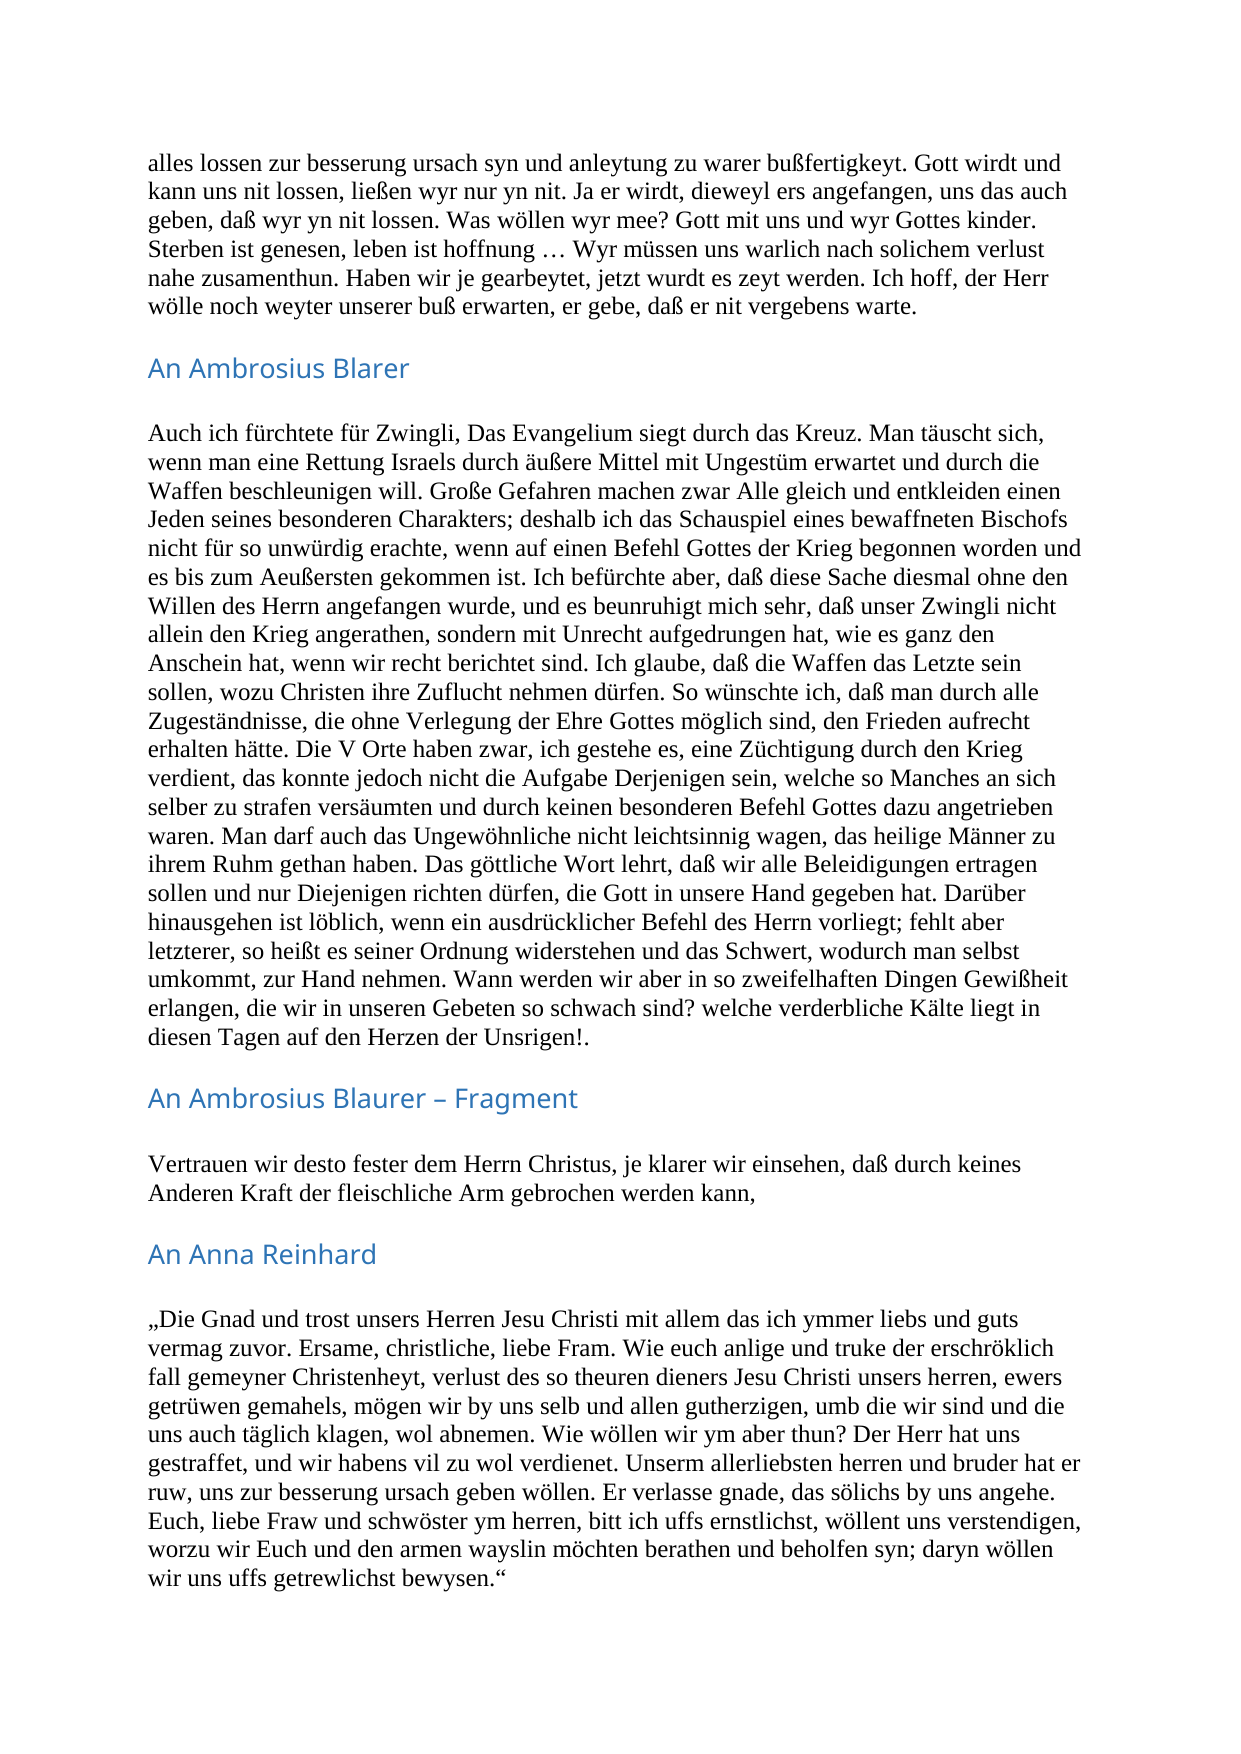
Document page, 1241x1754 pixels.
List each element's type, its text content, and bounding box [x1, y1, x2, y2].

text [148, 148, 1093, 320]
subtitle An Anna Reinhard [148, 1236, 1093, 1272]
text Auch ich fürchtete für Zwingli, Das Evangelium siegt durch das Kreuz. Man täuscht sich, wenn man eine Rettung Israels durch äußere Mittel mit Ungestüm erwartet und durch die Waffen beschleunigen will. Große Gefahren machen zwar Alle gleich und entkleiden einen Jeden seines besonderen Charakters; deshalb ich das Schauspiel eines bewaffneten Bischofs nicht für so unwürdig erachte, wenn auf einen Befehl Gottes der Krieg begonnen worden und es bis zum Aeußersten gekommen ist. Ich befürchte aber, daß diese Sache diesmal ohne den Willen des Herrn angefangen wurde, und es beunruhigt mich sehr, daß unser Zwingli nicht allein den Krieg angerathen, sondern mit Unrecht aufgedrungen hat, wie es ganz den Anschein hat, wenn wir recht berichtet sind. Ich glaube, daß die Waffen das Letzte sein sollen, wozu Christen ihre Zuflucht nehmen dürfen. So wünschte ich, daß man durch alle Zugeständnisse, die ohne Verlegung der Ehre Gottes möglich sind, den Frieden aufrecht erhalten hätte. Die V Orte haben zwar, ich gestehe es, eine Züchtigung durch den Krieg verdient, das konnte jedoch nicht die Aufgabe Derjenigen sein, welche so Manches an sich selber zu strafen versäumten und durch keinen besonderen Befehl Gottes dazu angetrieben waren. Man darf auch das Ungewöhnliche nicht leichtsinnig wagen, das heilige Männer zu ihrem Ruhm gethan haben. Das göttliche Wort lehrt, daß wir alle Beleidigungen ertragen sollen und nur Diejenigen richten dürfen, die Gott in unsere Hand gegeben hat. Darüber hinausgehen ist löblich, wenn ein ausdrücklicher Befehl des Herrn vorliegt; fehlt aber letzterer, so heißt es seiner Ordnung widerstehen und das Schwert, wodurch man selbst umkommt, zur Hand nehmen. Wann werden wir aber in so zweifelhaften Dingen Gewißheit erlangen, die wir in unseren Gebeten so schwach sind? welche verderbliche Kälte liegt in diesen Tagen auf den Herzen der Unsrigen!. [148, 418, 1093, 1051]
text Vertrauen wir desto fester dem Herrn Christus, je klarer wir einsehen, daß durch keines Anderen Kraft der fleischliche Arm gebrochen werden kann, [148, 1149, 1093, 1206]
subtitle An Ambrosius Blaurer – Fragment [148, 1080, 1093, 1117]
text „Die Gnad und trost unsers Herren Jesu Christi mit allem das ich ymmer liebs und guts vermag zuvor. Ersame, christliche, liebe Fram. Wie euch anlige und truke der erschröklich fall gemeyner Christenheyt, verlust des so theuren dieners Jesu Christi unsers herren, ewers getrüwen gemahels, mögen wir by uns selb und allen gutherzigen, umb die wir sind und die uns auch täglich klagen, wol abnemen. Wie wöllen wir ym aber thun? Der Herr hat uns gestraffet, und wir habens vil zu wol verdienet. Unserm allerliebsten herren und bruder hat er ruw, uns zur besserung ursach geben wöllen. Er verlasse gnade, das sölichs by uns angehe. Euch, liebe Fraw und schwöster ym herren, bitt ich uffs ernstlichst, wöllent uns verstendigen, worzu wir Euch und den armen wayslin möchten berathen und beholfen syn; daryn wöllen wir uns uffs getrewlichst bewysen.“ [148, 1304, 1093, 1592]
subtitle An Ambrosius Blarer [148, 349, 1093, 386]
